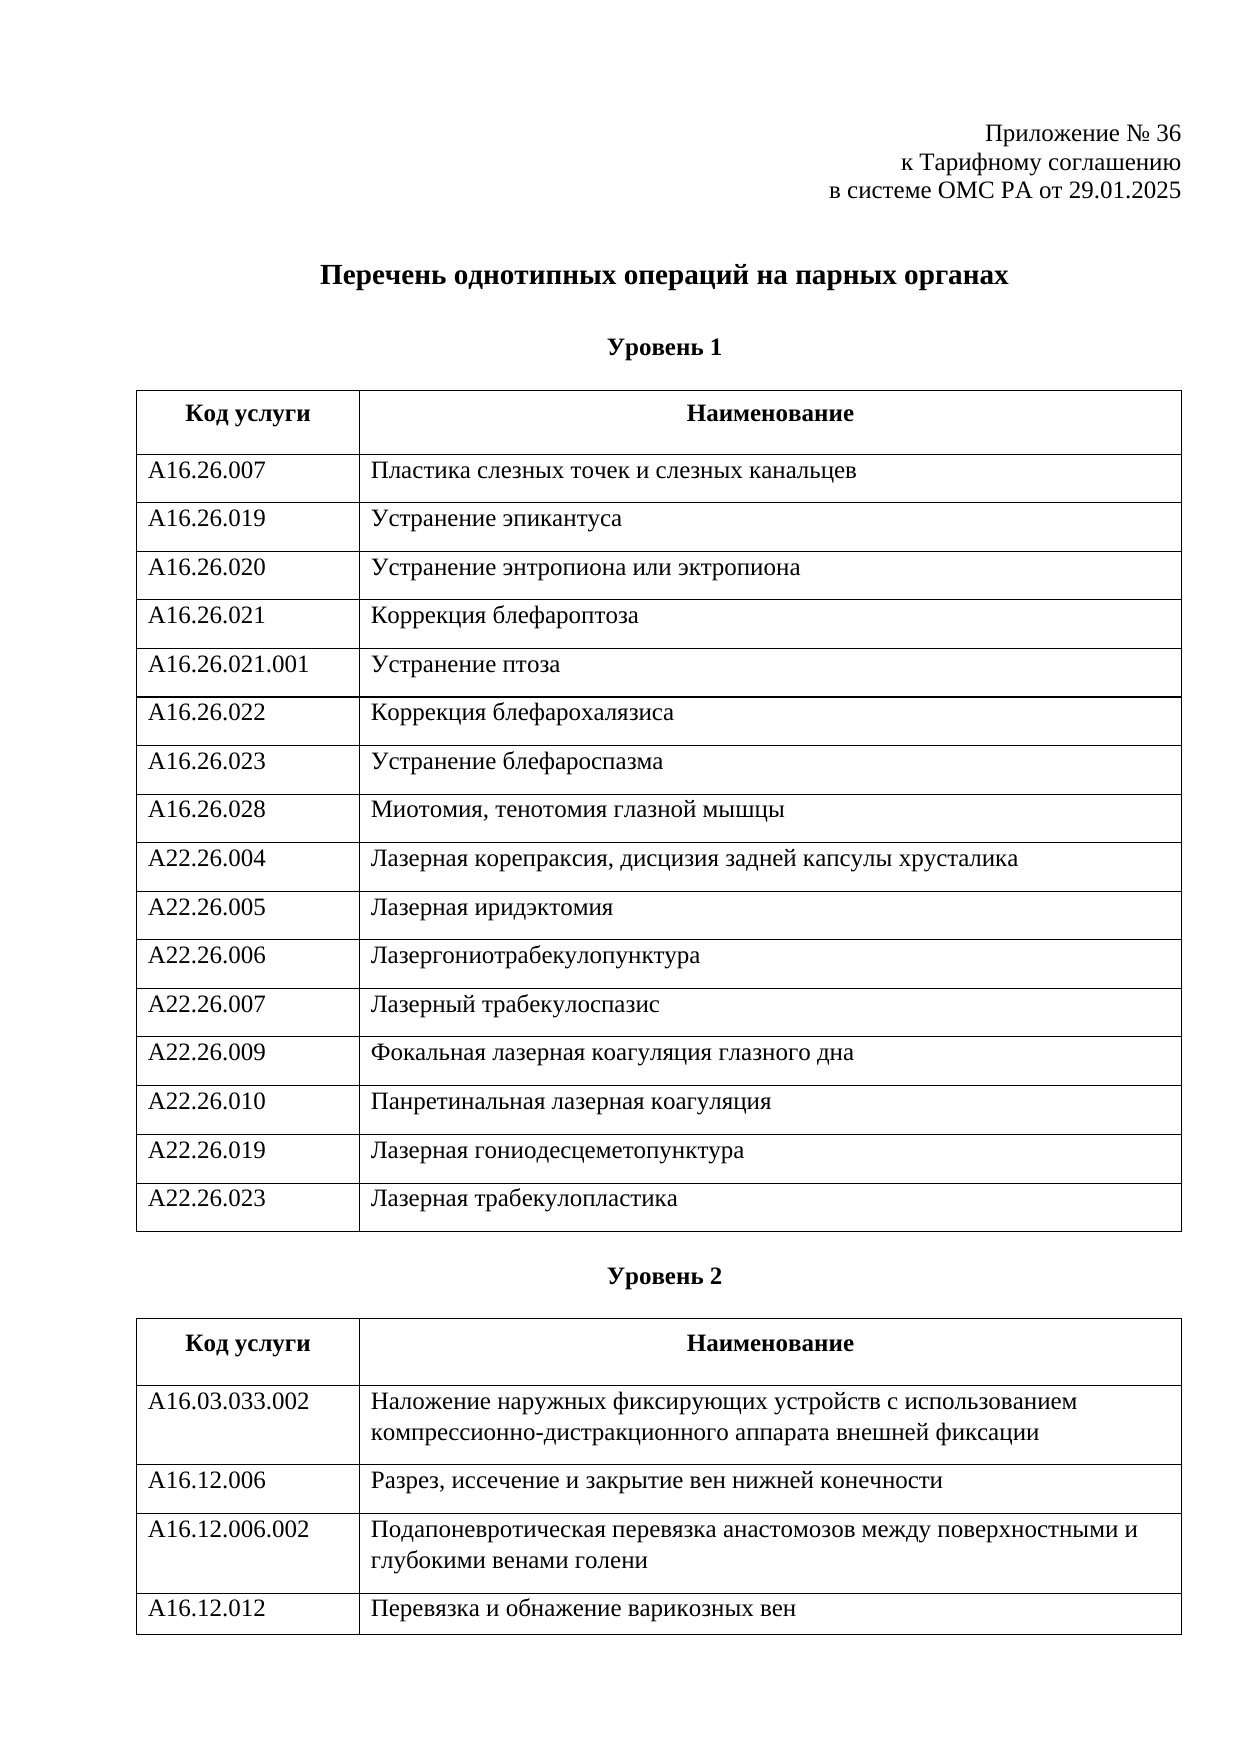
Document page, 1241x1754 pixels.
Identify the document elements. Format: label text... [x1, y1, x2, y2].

table_cell Миотомия, тенотомия глазной мышцы [360, 795, 1181, 842]
table_cell A16.26.022 [137, 698, 359, 745]
table_header Код услуги [137, 391, 359, 454]
table_cell A16.26.007 [137, 455, 359, 502]
table_cell Лазергониотрабекулопунктура [360, 940, 1181, 988]
table_cell Коррекция блефарохалязиса [360, 698, 1181, 745]
table_cell Наложение наружных фиксирующих устройств с использованием компрессионно-дистракционного аппарата внешней фиксации [360, 1386, 1181, 1464]
table_cell A22.26.004 [137, 843, 359, 891]
table_cell Панретинальная лазерная коагуляция [360, 1086, 1181, 1134]
table_cell A22.26.006 [137, 940, 359, 988]
table_cell A16.26.020 [137, 552, 359, 599]
table_cell Фокальная лазерная коагуляция глазного дна [360, 1037, 1181, 1085]
text Приложение № 36 [753, 118, 1181, 147]
table_cell A16.12.006 [137, 1465, 359, 1513]
table_cell A16.03.033.002 [137, 1386, 359, 1464]
table_cell A16.26.021 [137, 600, 359, 648]
table_cell A16.12.006.002 [137, 1514, 359, 1592]
table_cell A22.26.023 [137, 1184, 359, 1231]
table_cell Разрез, иссечение и закрытие вен нижней конечности [360, 1465, 1181, 1513]
table_cell A22.26.010 [137, 1086, 359, 1134]
text в системе ОМС РА от 29.01.2025 [753, 176, 1181, 204]
text Перечень однотипных операций на парных органах [148, 257, 1181, 291]
table_header Наименование [360, 1319, 1181, 1385]
table_cell Лазерный трабекулоспазис [360, 989, 1181, 1036]
table_header Наименование [360, 391, 1181, 454]
table_cell A22.26.007 [137, 989, 359, 1036]
table_cell Лазерная гониодесцеметопунктура [360, 1135, 1181, 1182]
table_cell Устранение блефароспазма [360, 746, 1181, 793]
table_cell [360, 1594, 1181, 1634]
table_cell Устранение эпикантуса [360, 503, 1181, 551]
table_cell A22.26.009 [137, 1037, 359, 1085]
table_cell Устранение энтропиона или эктропиона [360, 552, 1181, 599]
table_cell Устранение птоза [360, 649, 1181, 696]
table_cell A16.26.021.001 [137, 649, 359, 696]
table_cell A16.26.023 [137, 746, 359, 793]
table_cell A22.26.019 [137, 1135, 359, 1182]
table_cell A16.26.028 [137, 795, 359, 842]
text Уровень 1 [148, 332, 1181, 361]
table_cell Подапоневротическая перевязка анастомозов между поверхностными и глубокими венами голени [360, 1514, 1181, 1592]
table_cell Лазерная корепраксия, дисцизия задней капсулы хрусталика [360, 843, 1181, 891]
table_cell Коррекция блефароптоза [360, 600, 1181, 648]
text Уровень 2 [148, 1261, 1181, 1289]
table_header Код услуги [137, 1319, 359, 1385]
table_cell A22.26.005 [137, 892, 359, 939]
table_cell Лазерная трабекулопластика [360, 1184, 1181, 1231]
table_cell A16.12.012 [137, 1594, 359, 1634]
table_cell A16.26.019 [137, 503, 359, 551]
table_cell Пластика слезных точек и слезных канальцев [360, 455, 1181, 502]
table_cell Лазерная иридэктомия [360, 892, 1181, 939]
text к Тарифному соглашению [753, 147, 1181, 176]
